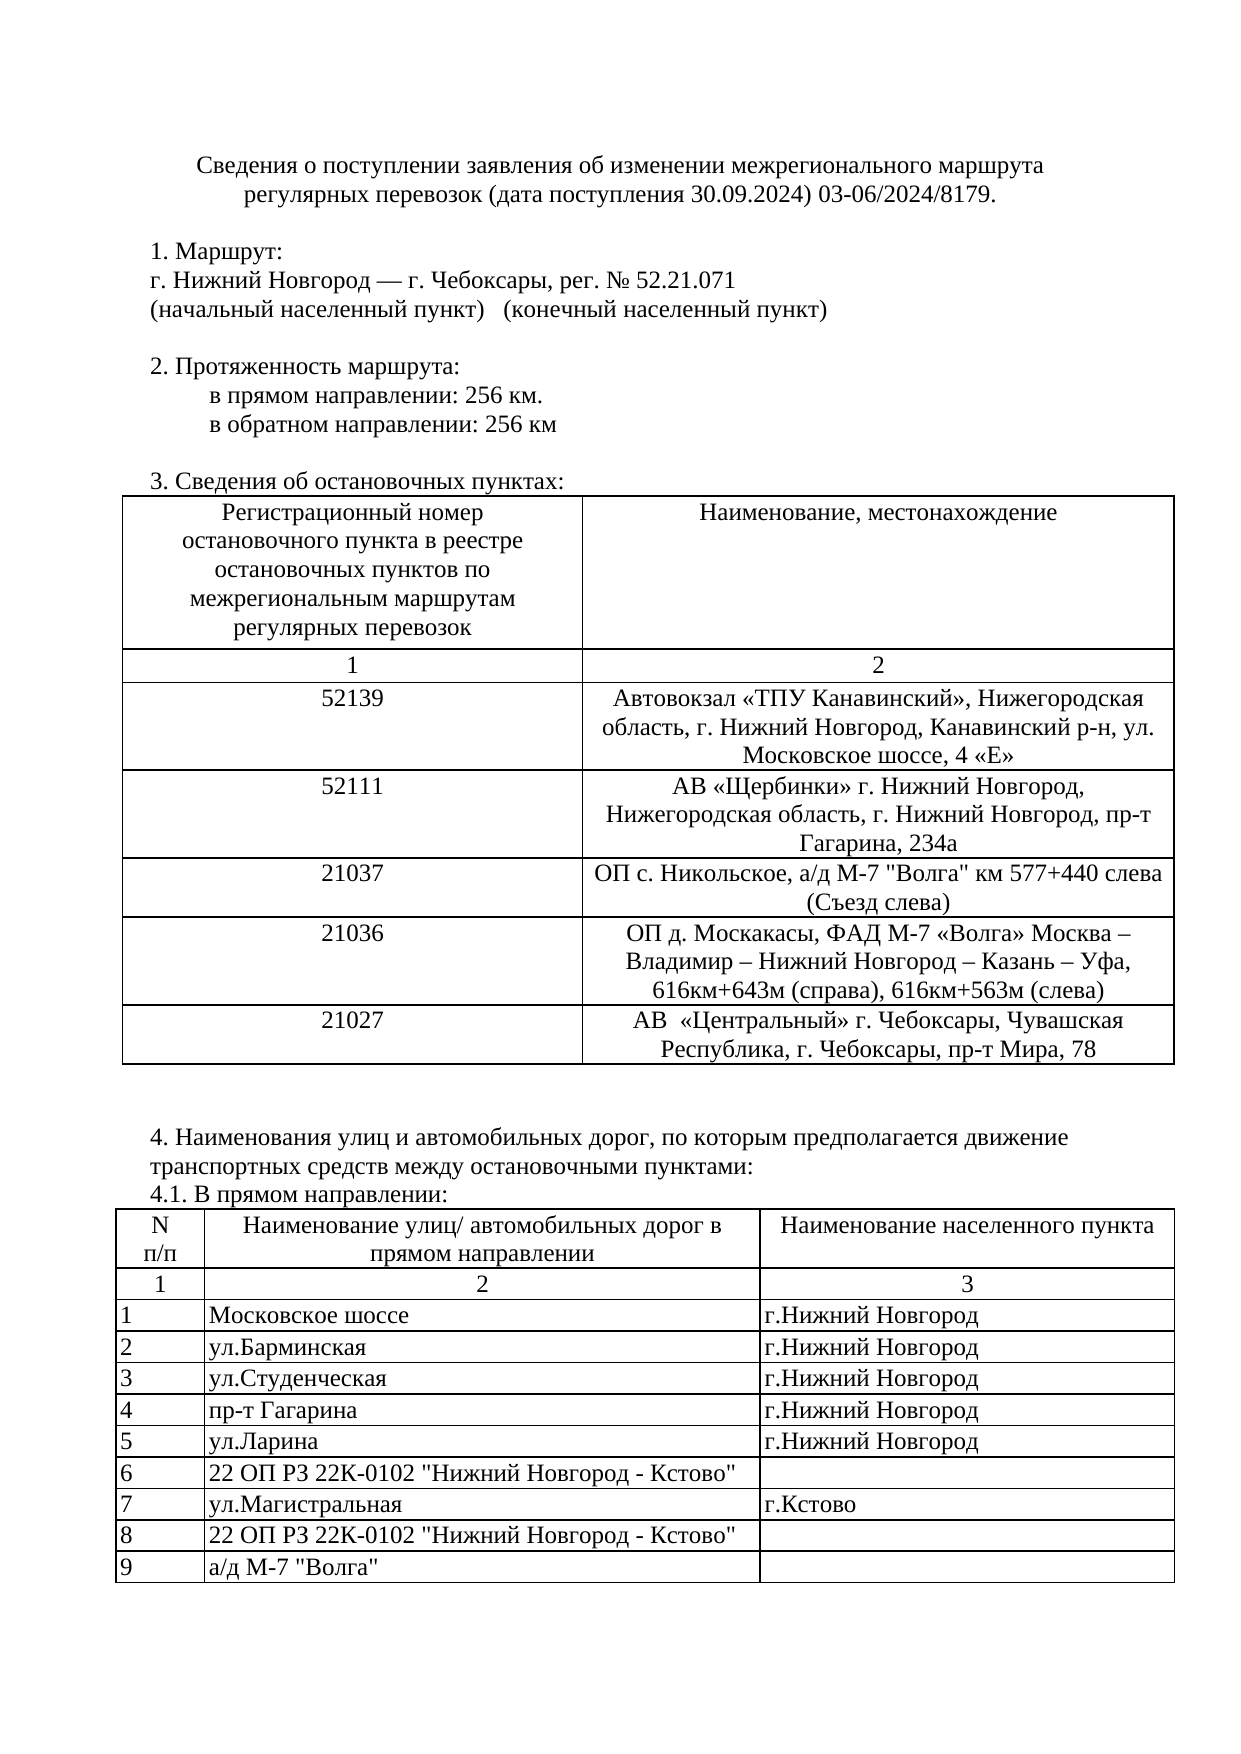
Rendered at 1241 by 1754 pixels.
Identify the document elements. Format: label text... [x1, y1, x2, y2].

table_cell ул.Магистральная [205, 1489, 759, 1519]
text Сведения о поступлении заявления об изменении межрегионального маршрута регулярных перевозок (дата поступления 30.09.2024) 03-06/2024/8179. [150, 150, 1090, 207]
table_header N п/п [117, 1210, 204, 1267]
table_cell 2 [205, 1269, 759, 1299]
table_cell г.Нижний Новгород [761, 1332, 1174, 1362]
table_cell 21027 [123, 1006, 582, 1063]
table_cell 6 [117, 1458, 204, 1487]
text г. Нижний Новгород — г. Чебоксары, рег. № 52.21.071 [150, 265, 1090, 294]
table_cell [761, 1521, 1174, 1550]
table_cell 8 [117, 1521, 204, 1550]
table_cell г.Кстово [761, 1489, 1174, 1519]
text 2. Протяженность маршрута: [150, 351, 1090, 380]
table_cell [761, 1458, 1174, 1487]
table_cell 52111 [123, 771, 582, 857]
table_cell 21036 [123, 918, 582, 1004]
table_header Регистрационный номер остановочного пункта в реестре остановочных пунктов по межрегиональным маршрутам регулярных перевозок [123, 497, 582, 648]
table_cell ул.Ларина [205, 1426, 759, 1456]
table_header Наименование населенного пункта [761, 1210, 1174, 1267]
text (начальный населенный пункт) (конечный населенный пункт) [150, 294, 1090, 322]
table_cell АВ «Щербинки» г. Нижний Новгород, Нижегородская область, г. Нижний Новгород, пр-т Гагарина, 234а [583, 771, 1173, 857]
text 4.1. В прямом направлении: [150, 1179, 1090, 1208]
table_cell 3 [117, 1363, 204, 1393]
table_cell ОП д. Москакасы, ФАД М-7 «Волга» Москва – Владимир – Нижний Новгород – Казань – Уфа, 616км+643м (справа), 616км+563м (слева) [583, 918, 1173, 1004]
table_cell [761, 1552, 1174, 1582]
table_cell г.Нижний Новгород [761, 1395, 1174, 1424]
table_header Наименование, местонахождение [583, 497, 1173, 648]
table_cell АВ «Центральный» г. Чебоксары, Чувашская Республика, г. Чебоксары, пр-т Мира, 78 [583, 1006, 1173, 1063]
table_cell г.Нижний Новгород [761, 1426, 1174, 1456]
table_header Наименование улиц/ автомобильных дорог в прямом направлении [205, 1210, 759, 1267]
table_cell Автовокзал «ТПУ Канавинский», Нижегородская область, г. Нижний Новгород, Канавинский р-н, ул. Московское шоссе, 4 «Е» [583, 683, 1173, 769]
table_cell 2 [117, 1332, 204, 1362]
table_cell пр-т Гагарина [205, 1395, 759, 1424]
text 4. Наименования улиц и автомобильных дорог, по которым предполагается движение транспортных средств между остановочными пунктами: [150, 1122, 1090, 1179]
table_cell 21037 [123, 859, 582, 916]
table_cell г.Нижний Новгород [761, 1300, 1174, 1330]
table_cell ОП с. Никольское, а/д М-7 "Волга" км 577+440 слева (Съезд слева) [583, 859, 1173, 916]
table_cell 22 ОП РЗ 22К-0102 "Нижний Новгород - Кстово" [205, 1458, 759, 1487]
text в прямом направлении: 256 км. [150, 380, 1090, 409]
table_cell г.Нижний Новгород [761, 1363, 1174, 1393]
table_cell 1 [123, 650, 582, 681]
table_cell 52139 [123, 683, 582, 769]
table_cell ул.Барминская [205, 1332, 759, 1362]
table_cell 1 [117, 1269, 204, 1299]
table_cell 4 [117, 1395, 204, 1424]
table_cell ул.Студенческая [205, 1363, 759, 1393]
table_cell 22 ОП РЗ 22К-0102 "Нижний Новгород - Кстово" [205, 1521, 759, 1550]
table_cell 2 [583, 650, 1173, 681]
text 1. Маршрут: [150, 236, 1090, 265]
table_cell 9 [117, 1552, 204, 1582]
text в обратном направлении: 256 км [150, 409, 1090, 437]
table_cell 3 [761, 1269, 1174, 1299]
table_cell 1 [117, 1300, 204, 1330]
table_cell а/д М-7 "Волга" [205, 1552, 759, 1582]
text 3. Сведения об остановочных пунктах: [150, 466, 1090, 495]
table_cell Московское шоссе [205, 1300, 759, 1330]
table_cell 7 [117, 1489, 204, 1519]
table_cell 5 [117, 1426, 204, 1456]
